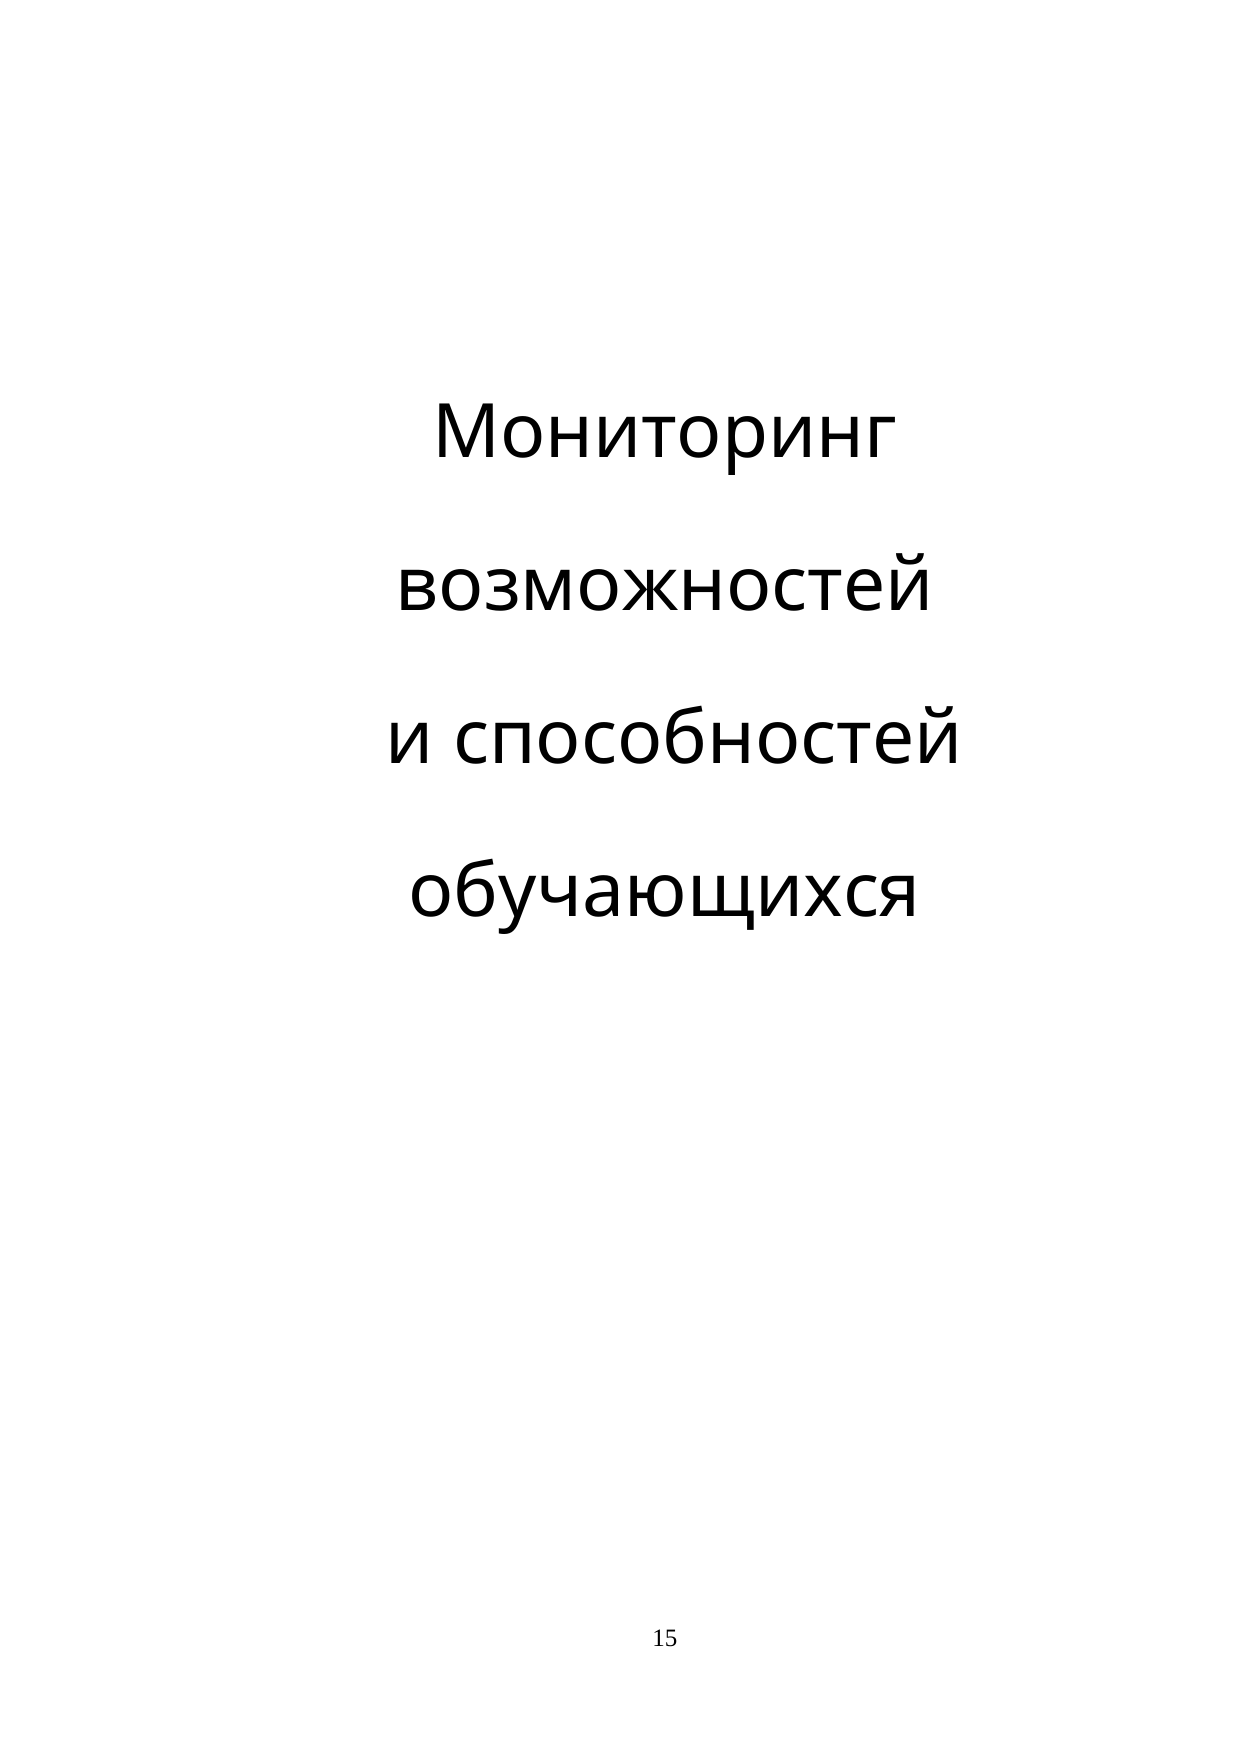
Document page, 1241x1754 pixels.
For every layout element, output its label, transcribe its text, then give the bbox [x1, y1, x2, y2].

text и способностей обучающихся [177, 683, 1152, 939]
text Мониторинг возможностей [177, 377, 1152, 632]
